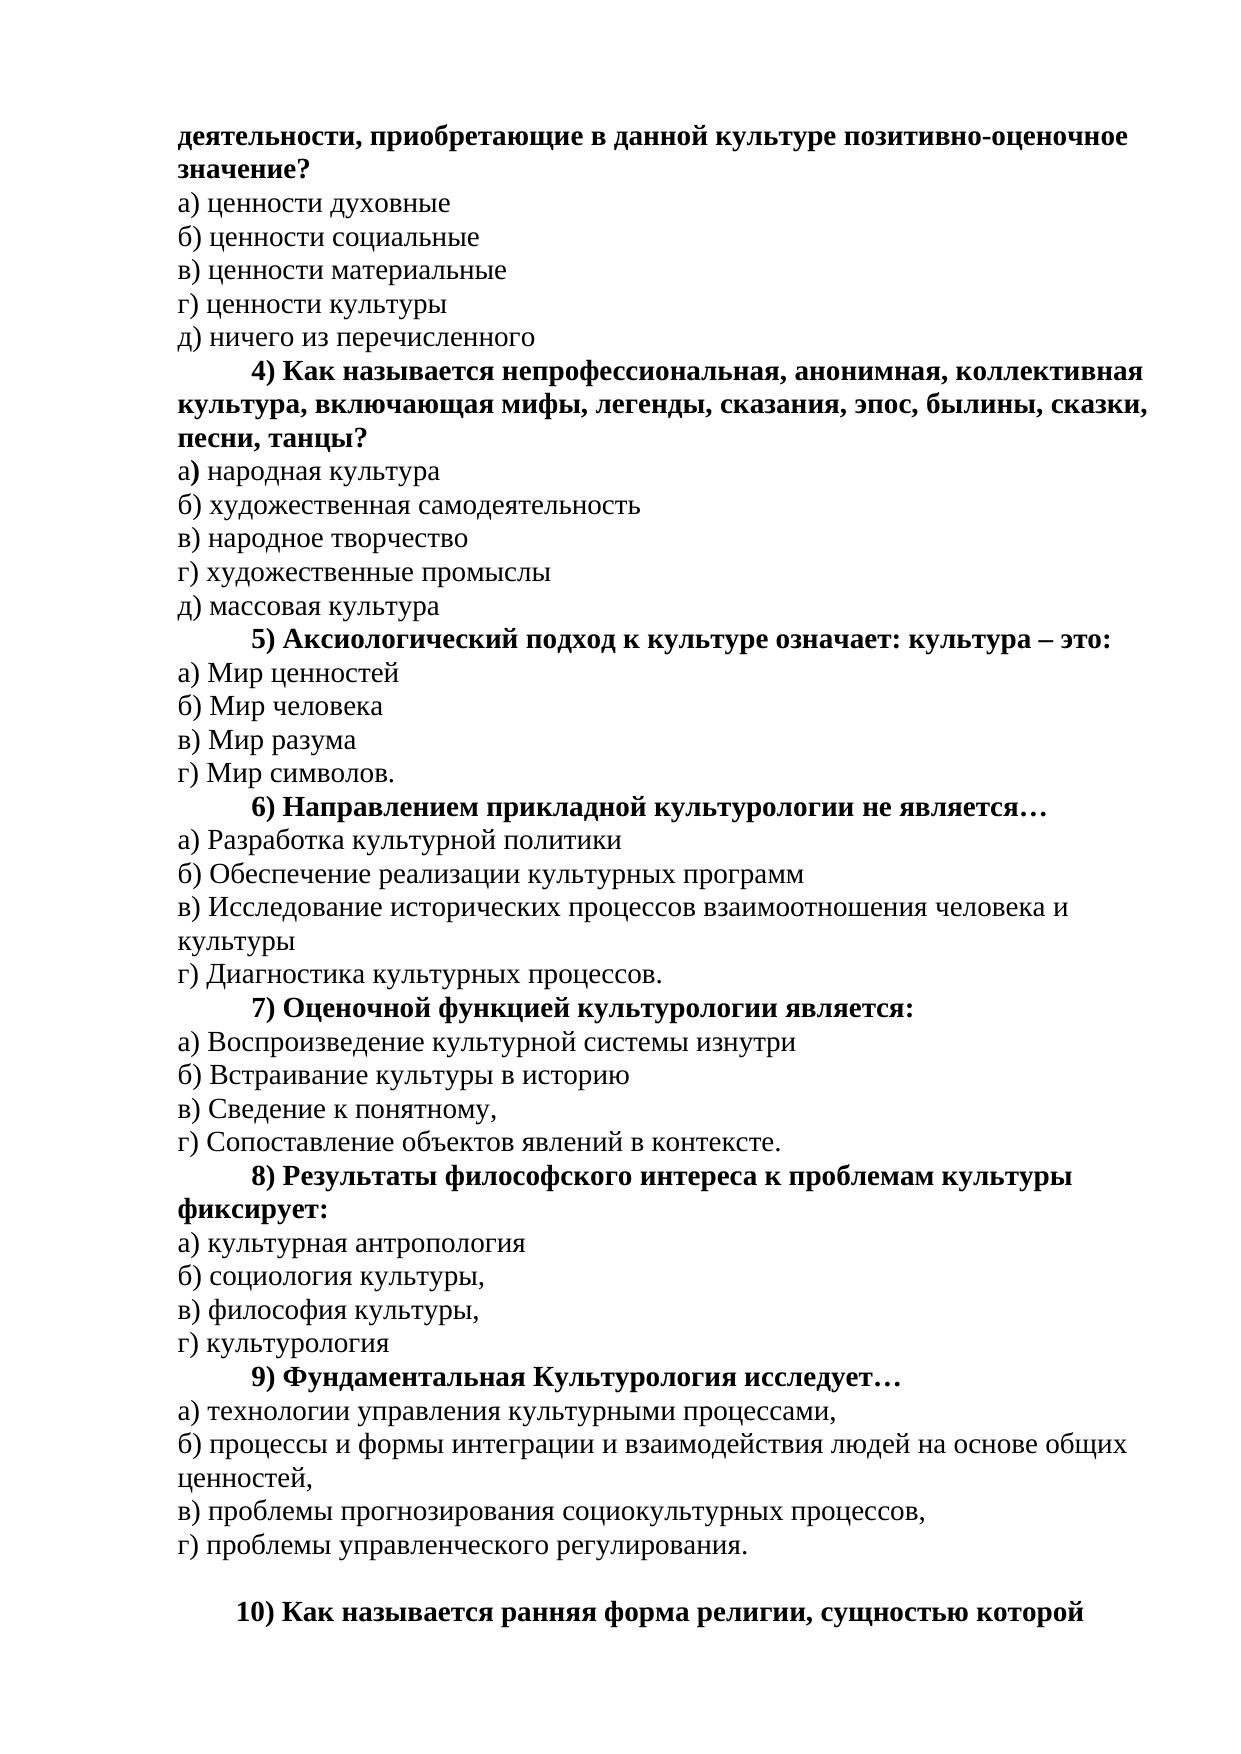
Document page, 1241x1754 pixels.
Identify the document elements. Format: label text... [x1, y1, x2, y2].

text 7) Оценочной функцией культурологии является: [177, 990, 1152, 1024]
text б) Встраивание культуры в историю [177, 1057, 1152, 1091]
text в) Исследование исторических процессов взаимоотношения человека и культуры [177, 889, 1152, 957]
text а) культурная антропология [177, 1225, 1152, 1258]
text 9) Фундаментальная Культурология исследует… [177, 1359, 1152, 1393]
text г) Сопоставление объектов явлений в контексте. [177, 1124, 1152, 1158]
text г) культурология [177, 1326, 1152, 1359]
text в) Сведение к понятному, [177, 1091, 1152, 1124]
text г) Диагностика культурных процессов. [177, 957, 1152, 990]
text 6) Направлением прикладной культурологии не является… [177, 789, 1152, 822]
text a) ценности духовные б) ценности социальные в) ценности материальные г) ценности культуры д) ничего из перечисленного [177, 185, 1152, 353]
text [177, 1560, 1152, 1627]
text а) Разработка культурной политики [177, 822, 1152, 856]
text в) проблемы прогнозирования социокультурных процессов, [177, 1493, 1152, 1527]
text 5) Аксиологический подход к культуре означает: культура – это: [177, 621, 1152, 655]
text а) технологии управления культурными процессами, [177, 1393, 1152, 1426]
text б) процессы и формы интеграции и взаимодействия людей на основе общих ценностей, [177, 1426, 1152, 1493]
text а) Воспроизведение культурной системы изнутри [177, 1024, 1152, 1057]
text 4) Как называется непрофессиональная, анонимная, коллективная культура, включающая мифы, легенды, сказания, эпос, былины, сказки, песни, танцы? [177, 353, 1152, 453]
text в) Мир разума г) Мир символов. [177, 722, 1152, 789]
text 8) Результаты философского интереса к проблемам культуры фиксирует: [177, 1158, 1152, 1225]
text б) социология культуры, [177, 1258, 1152, 1292]
text а) Мир ценностей [177, 655, 1152, 688]
text в) философия культуры, [177, 1292, 1152, 1326]
text г) проблемы управленческого регулирования. [177, 1527, 1152, 1560]
text б) Обеспечение реализации культурных программ [177, 856, 1152, 889]
text a) народная культура б) художественная самодеятельность в) народное творчество г) художественные промыслы д) массовая культура [177, 453, 1152, 621]
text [177, 118, 1152, 185]
text б) Мир человека [177, 688, 1152, 722]
